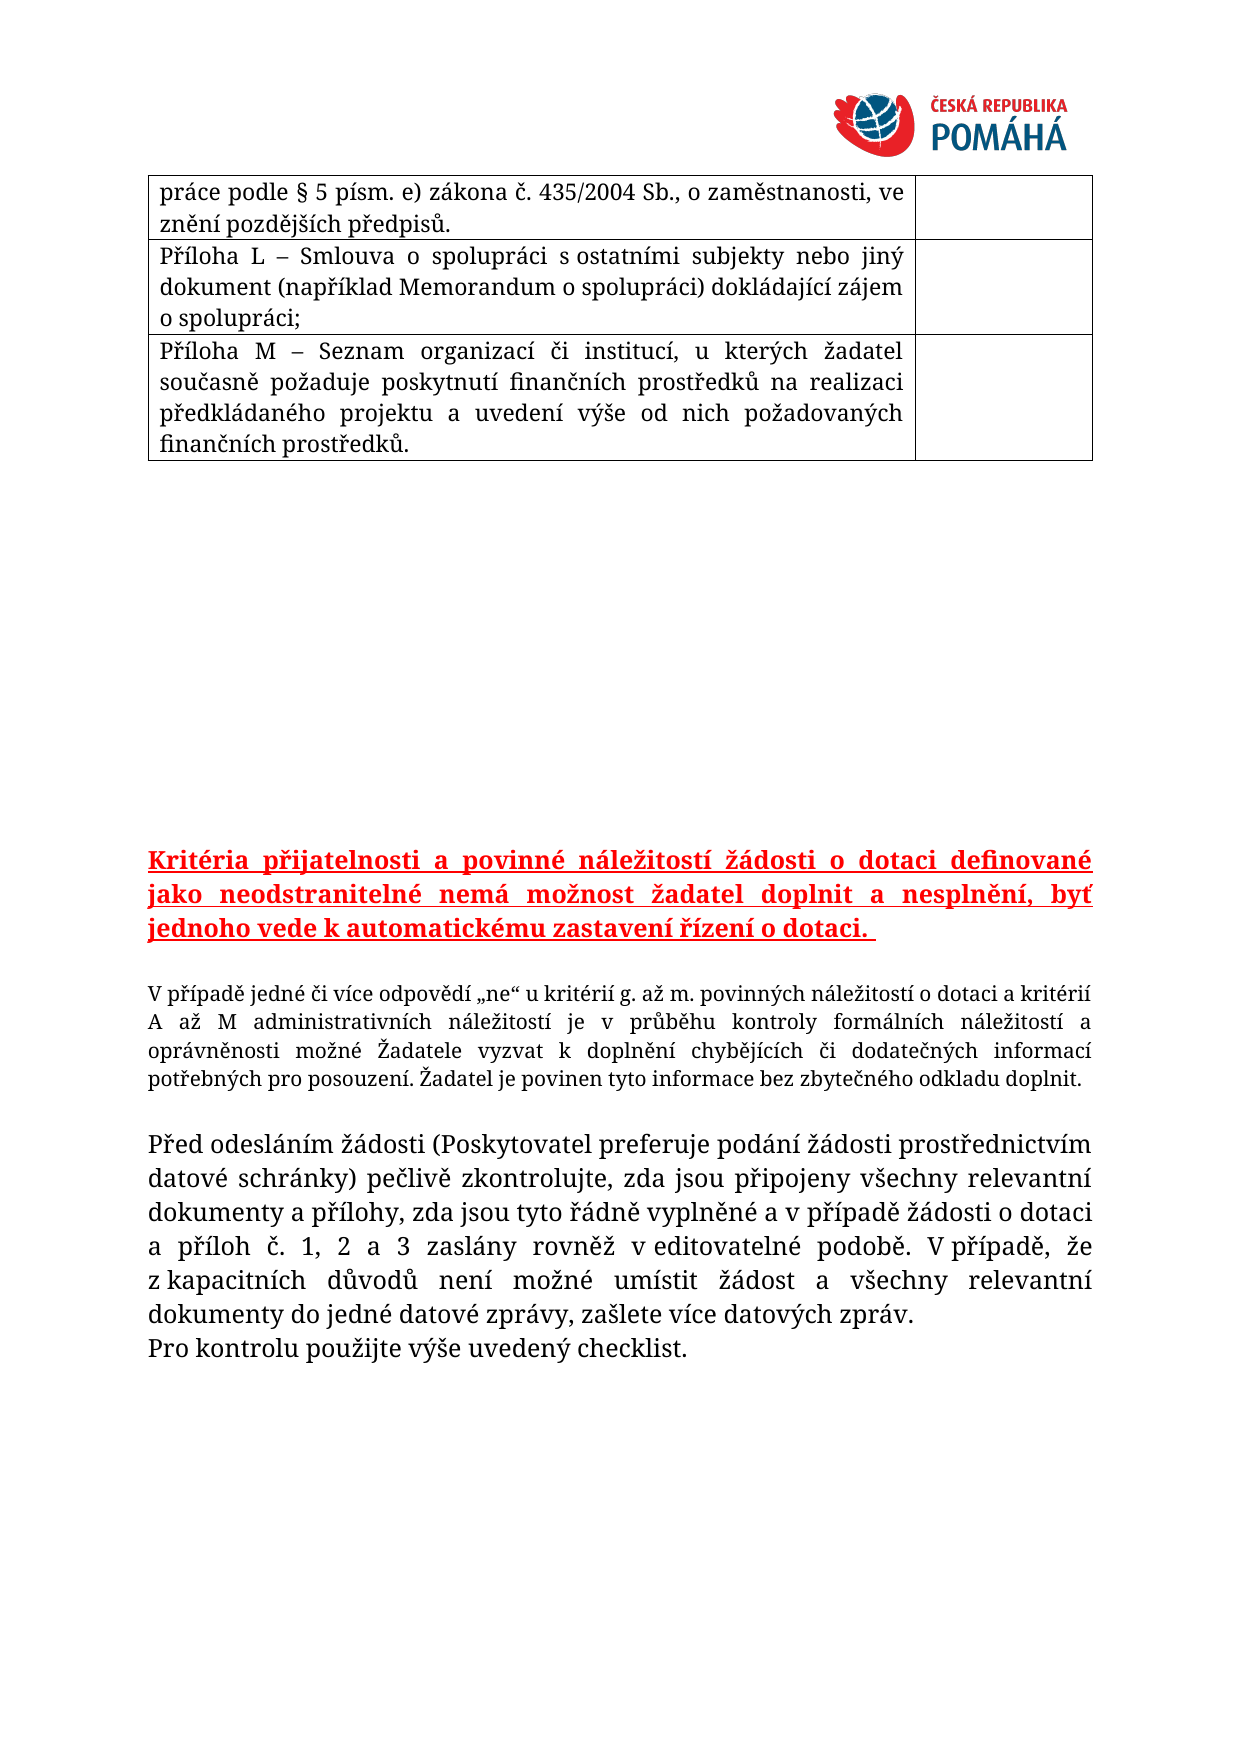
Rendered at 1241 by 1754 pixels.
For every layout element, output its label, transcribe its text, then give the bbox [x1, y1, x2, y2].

table_cell [916, 335, 1092, 460]
table_cell Příloha M – Seznam organizací či institucí, u kterých žadatel současně požaduje poskytnutí finančních prostředků na realizaci předkládaného projektu a uvedení výše od nich požadovaných finančních prostředků. [149, 335, 915, 460]
picture [808, 73, 1093, 175]
text Kritéria přijatelnosti a povinné náležitostí žádosti o dotaci definované jako neodstranitelné nemá možnost žadatel doplnit a nesplnění, byť jednoho vede k automatickému zastavení řízení o dotaci. [148, 907, 1093, 945]
table_cell Příloha L – Smlouva o spolupráci s ostatními subjekty nebo jiný dokument (například Memorandum o spolupráci) dokládající zájem o spolupráci; [149, 240, 915, 334]
table_cell [916, 176, 1092, 239]
text Pro kontrolu použijte výše uvedený checklist. [148, 1331, 1093, 1365]
text V případě jedné či více odpovědí „ne“ u kritérií g. až m. povinných náležitostí o dotaci a kritérií A až M administrativních náležitostí je v průběhu kontroly formálních náležitostí a oprávněnosti možné Žadatele vyzvat k doplnění chybějících či dodatečných informací potřebných pro posouzení. Žadatel je povinen tyto informace bez zbytečného odkladu doplnit. [148, 979, 1093, 1093]
text Kritéria přijatelnosti a povinné náležitostí žádosti o dotaci definované jako neodstranitelné nemá možnost žadatel doplnit a nesplnění, byť jednoho vede k automatickému zastavení řízení o dotaci. [148, 873, 1093, 906]
text Před odesláním žádosti (Poskytovatel preferuje podání žádosti prostřednictvím datové schránky) pečlivě zkontrolujte, zda jsou připojeny všechny relevantní dokumenty a přílohy, zda jsou tyto řádně vyplněné a v případě žádosti o dotaci a příloh č. 1, 2 a 3 zaslány rovněž v editovatelné podobě. V případě, že z kapacitních důvodů není možné umístit žádost a všechny relevantní dokumenty do jedné datové zprávy, zašlete více datových zpráv. [148, 1127, 1093, 1331]
text Kritéria přijatelnosti a povinné náležitostí žádosti o dotaci definované jako neodstranitelné nemá možnost žadatel doplnit a nesplnění, byť jednoho vede k automatickému zastavení řízení o dotaci. [148, 843, 1093, 871]
table_cell [916, 240, 1092, 334]
